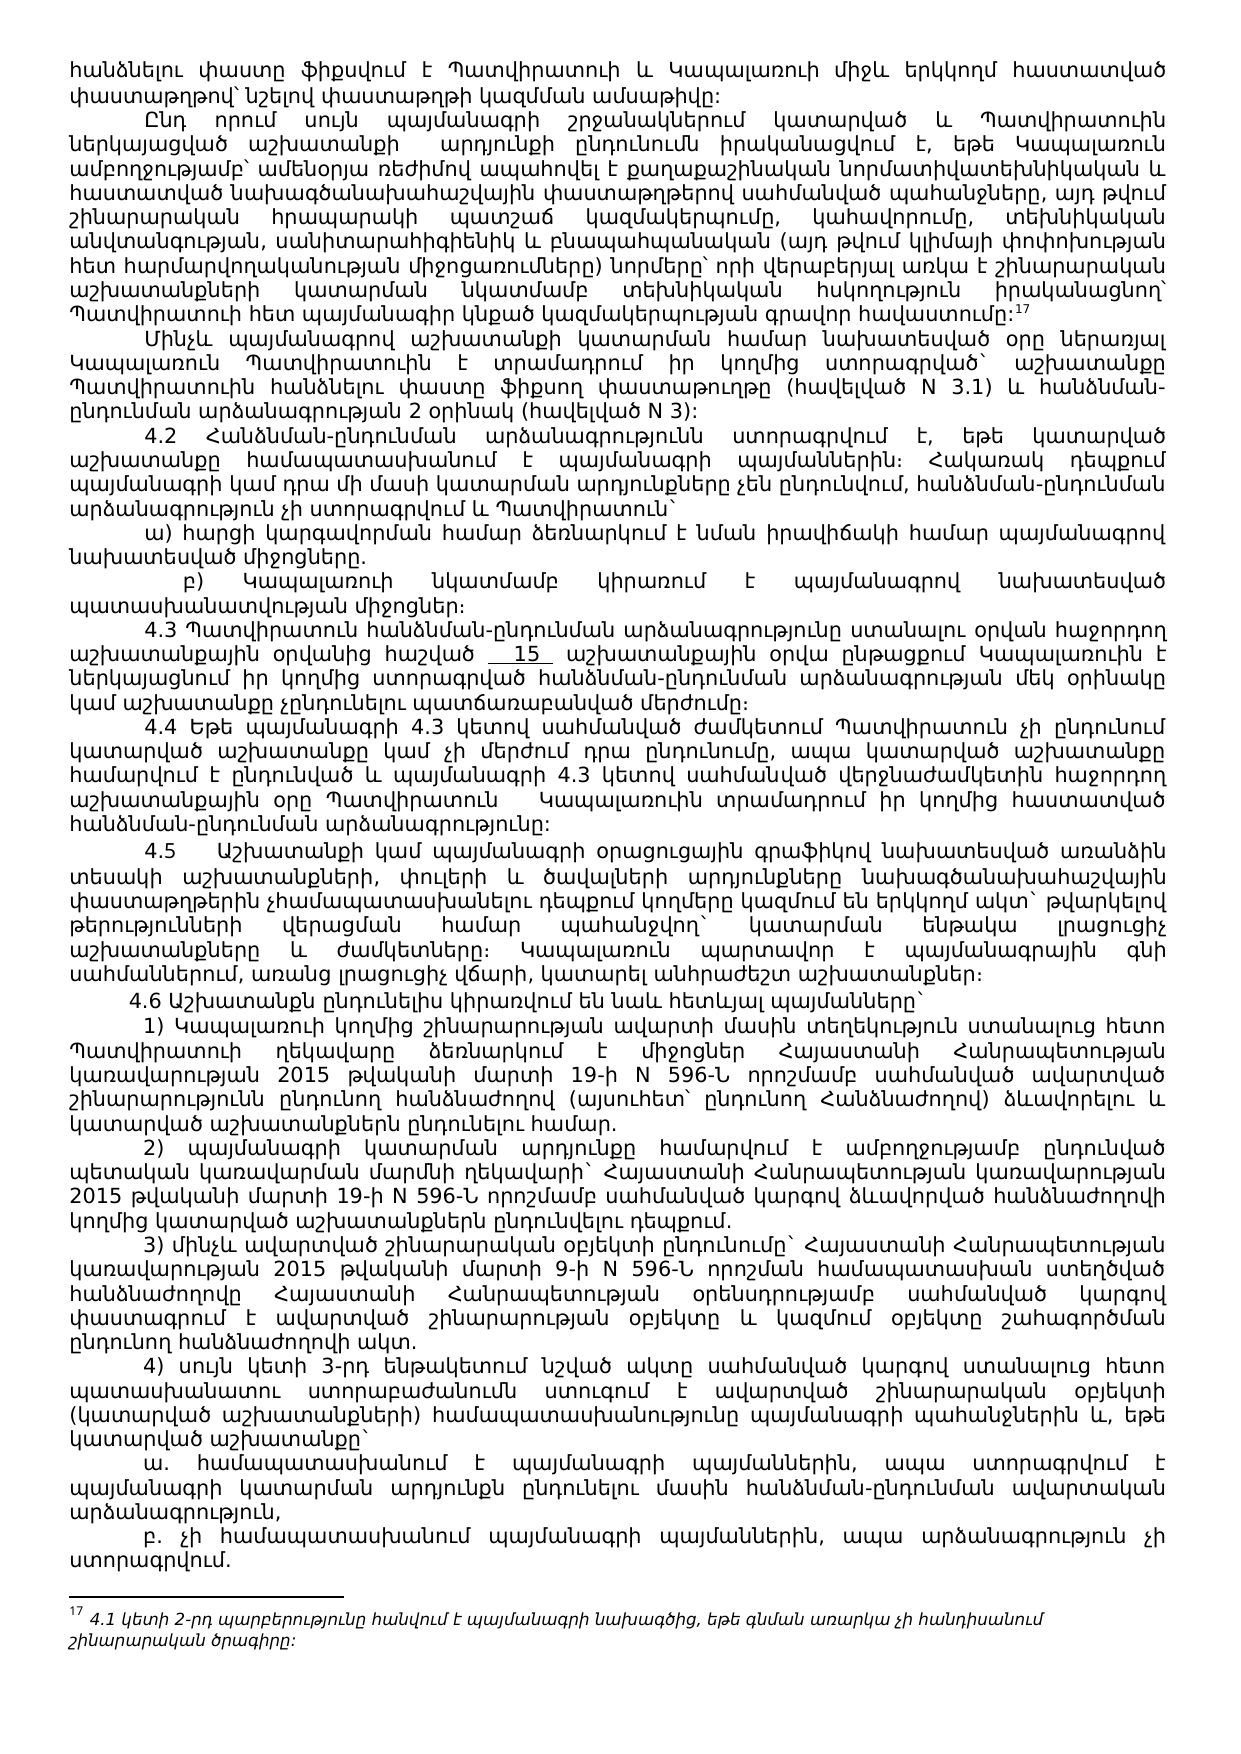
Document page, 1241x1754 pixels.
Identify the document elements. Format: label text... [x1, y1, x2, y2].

text ա. համապատասխանում է պայմանագրի պայմաններին, ապա ստորագրվում է պայմանագրի կատարման արդյունքն ընդունելու մասին հանձնման-ընդունման ավարտական արձանագրություն, [69, 1451, 1167, 1524]
text 4.3 Պատվիրատուն հանձնման-ընդունման արձանագրությունը ստանալու օրվան հաջորդող աշխատանքային օրվանից հաշված 15 աշխատանքային օրվա ընթացքում Կապալառուին է ներկայացնում իր կողմից ստորագրված հանձնման-ընդունման արձանագրության մեկ օրինակը կամ աշխատանքը չընդունելու պատճառաբանված մերժումը։ [69, 618, 1167, 715]
text ա) հարցի կարգավորման համար ձեռնարկում է նման իրավիճակի համար պայմանագրով նախատեսված միջոցները. [69, 521, 1167, 569]
text 4.5 Աշխատանքի կամ պայմանագրի օրացուցային գրաֆիկով նախատեսված առանձին տեսակի աշխատանքների, փուլերի և ծավալների արդյունքները նախագծանախահաշվային փաստաթղթերին չհամապատասխանելու դեպքում կողմերը կազմում են երկկողմ ակտ` թվարկելով թերությունների վերացման համար պահանջվող` կատարման ենթակա լրացուցիչ աշխատանքները և ժամկետները։ Կապալառուն պարտավոր է պայմանագրային գնի սահմաններում, առանց լրացուցիչ վճարի, կատարել անհրաժեշտ աշխատանքներ։ [69, 836, 1167, 986]
text Ընդ որում սույն պայմանագրի շրջանակներում կատարված և Պատվիրատուին ներկայացված աշխատանքի արդյունքի ընդունումն իրականացվում է, եթե Կապալառուն ամբողջությամբ՝ ամենօրյա ռեժիմով ապահովել է քաղաքաշինական նորմատիվատեխնիկական և հաստատված նախագծանախահաշվային փաստաթղթերով սահմանված պահանջները, այդ թվում շինարարական հրապարակի պատշաճ կազմակերպումը, կահավորումը, տեխնիկական անվտանգության, սանիտարահիգիենիկ և բնապահպանական (այդ թվում կլիմայի փոփոխության հետ հարմարվողականության միջոցառումները) նորմերը՝ որի վերաբերյալ առկա է շինարարական աշխատանքների կատարման նկատմամբ տեխնիկական հսկողություն իրականացնող՝ Պատվիրատուի հետ պայմանագիր կնքած կազմակերպության գրավոր հավաստումը: [69, 108, 1167, 327]
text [69, 56, 1167, 108]
text 4.6 Աշխատանքն ընդունելիս կիրառվում են նաև հետևյալ պայմանները` [69, 986, 1167, 1014]
text 3) մինչև ավարտված շինարարական օբյեկտի ընդունումը` Հայաստանի Հանրապետության կառավարության 2015 թվականի մարտի 9-ի N 596-Ն որոշման համապատասխան ստեղծված հանձնաժողովը Հայաստանի Հանրապետության օրենսդրությամբ սահմանված կարգով փաստագրում է ավարտված շինարարության օբյեկտը և կազմում օբյեկտը շահագործման ընդունող հանձնաժողովի ակտ. [69, 1233, 1167, 1354]
text 1) Կապալառուի կողմից շինարարության ավարտի մասին տեղեկություն ստանալուց հետո Պատվիրատուի ղեկավարը ձեռնարկում է միջոցներ Հայաստանի Հանրապետության կառավարության 2015 թվականի մարտի 19-ի N 596-Ն որոշմամբ սահմանված ավարտված շինարարությունն ընդունող հանձնաժողով (այսուհետ՝ ընդունող Հանձնաժողով) ձևավորելու և կատարված աշխատանքներն ընդունելու համար. [69, 1014, 1167, 1136]
text 4.4 Եթե պայմանագրի 4.3 կետով սահմանված ժամկետում Պատվիրատուն չի ընդունում կատարված աշխատանքը կամ չի մերժում դրա ընդունումը, ապա կատարված աշխատանքը համարվում է ընդունված և պայմանագրի 4.3 կետով սահմանված վերջնաժամկետին հաջորդող աշխատանքային օրը Պատվիրատուն Կապալառուին տրամադրում իր կողմից հաստատված հանձնման-ընդունման արձանագրությունը: [69, 715, 1167, 836]
text բ. չի համապատասխանում պայմանագրի պայմաններին, ապա արձանագրություն չի ստորագրվում. [69, 1524, 1167, 1573]
text 4.2 Հանձնման-ընդունման արձանագրությունն ստորագրվում է, եթե կատարված աշխատանքը համապատասխանում է պայմանագրի պայմաններին։ Հակառակ դեպքում պայմանագրի կամ դրա մի մասի կատարման արդյունքները չեն ընդունվում, հանձնման-ընդունման արձանագրություն չի ստորագրվում և Պատվիրատուն` [69, 424, 1167, 521]
text բ) Կապալառուի նկատմամբ կիրառում է պայմանագրով նախատեսված պատասխանատվության միջոցներ։ [69, 569, 1167, 618]
text Մինչև պայմանագրով աշխատանքի կատարման համար նախատեսված օրը ներառյալ Կապալառուն Պատվիրատուին է տրամադրում իր կողմից ստորագրված` աշխատանքը Պատվիրատուին հանձնելու փաստը ֆիքսող փաստաթուղթը (հավելված N 3.1) և հանձնման-ընդունման արձանագրության 2 օրինակ (հավելված N 3): [69, 327, 1167, 424]
text 2) պայմանագրի կատարման արդյունքը համարվում է ամբողջությամբ ընդունված պետական կառավարման մարմնի ղեկավարի` Հայաստանի Հանրապետության կառավարության 2015 թվականի մարտի 19-ի N 596-Ն որոշմամբ սահմանված կարգով ձևավորված հանձնաժողովի կողմից կատարված աշխատանքներն ընդունվելու դեպքում. [69, 1136, 1167, 1233]
text 4) սույն կետի 3-րդ ենթակետում նշված ակտը սահմանված կարգով ստանալուց հետո պատասխանատու ստորաբաժանումն ստուգում է ավարտված շինարարական օբյեկտի (կատարված աշխատանքների) համապատասխանությունը պայմանագրի պահանջներին և, եթե կատարված աշխատանքը` [69, 1354, 1167, 1451]
